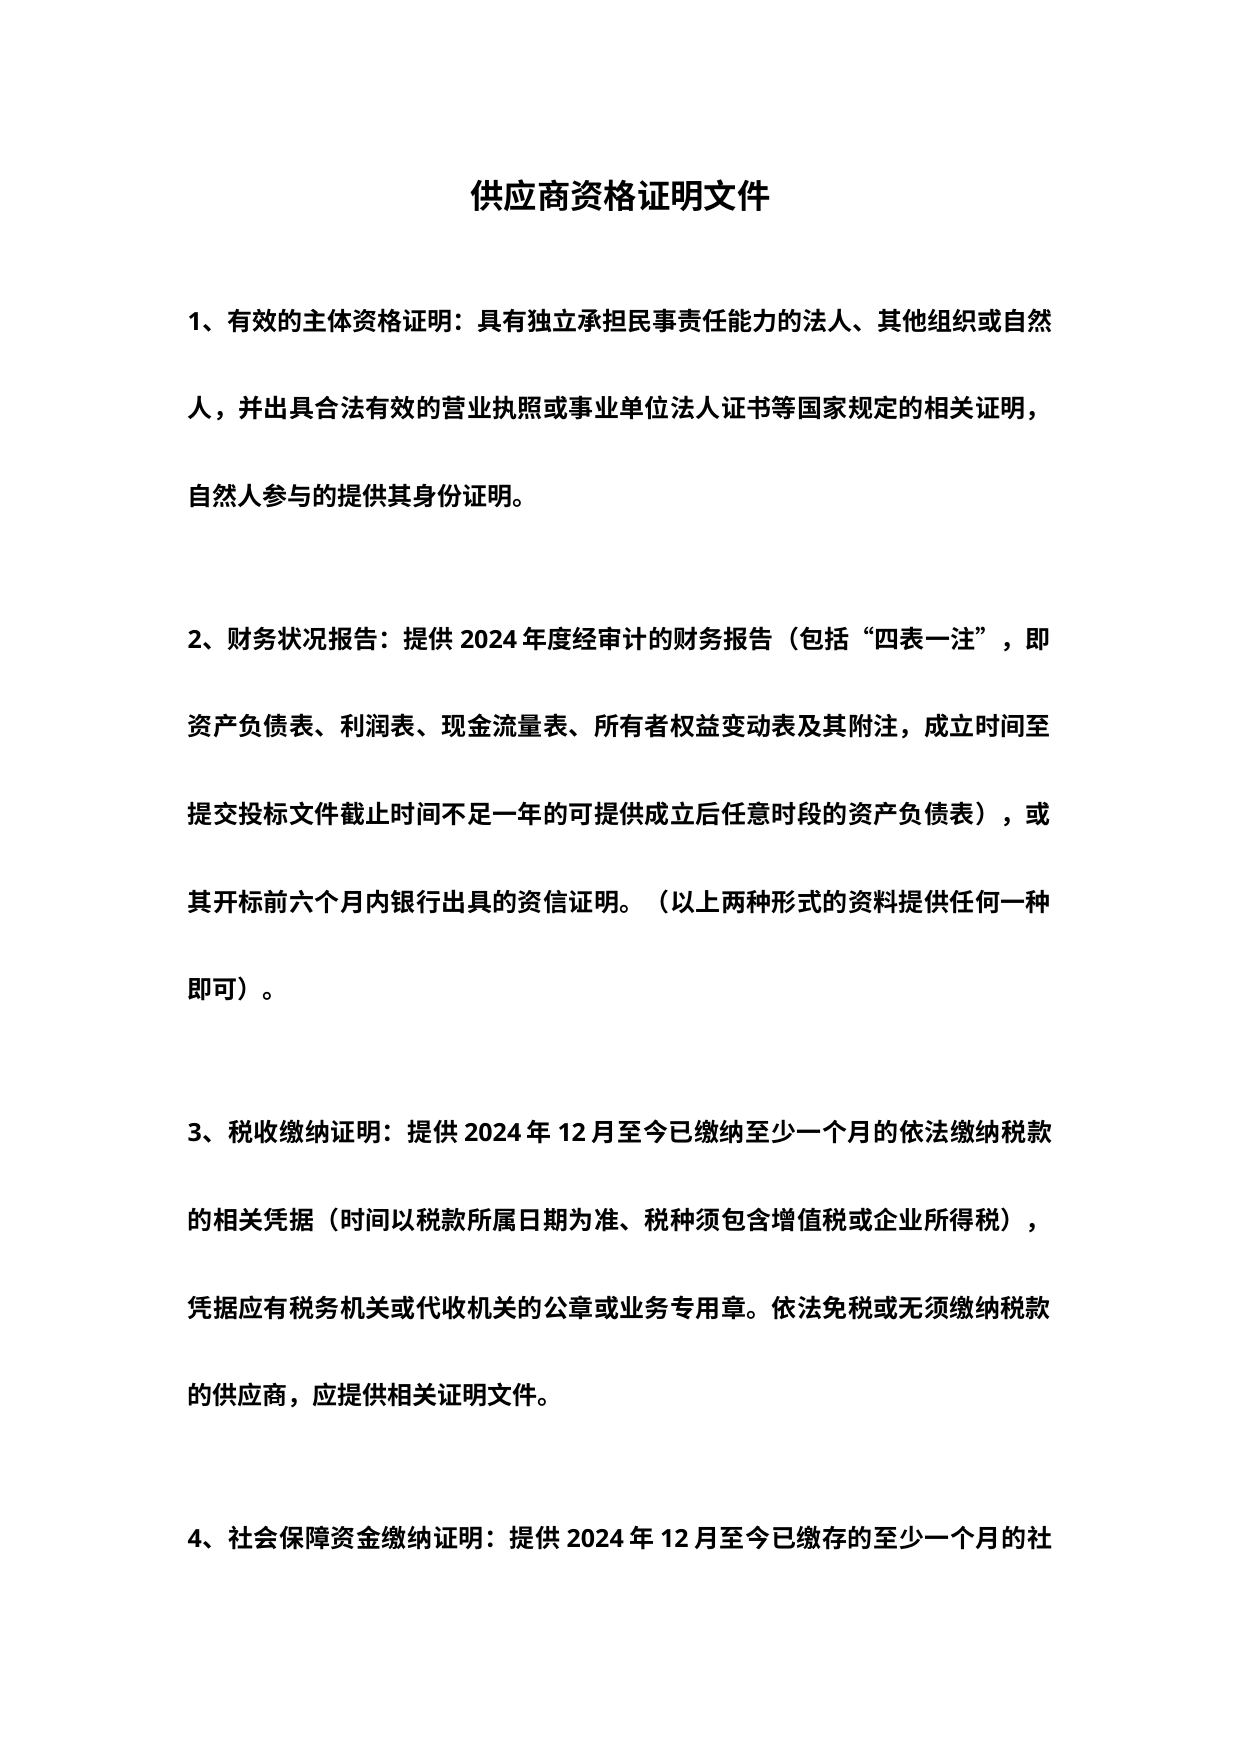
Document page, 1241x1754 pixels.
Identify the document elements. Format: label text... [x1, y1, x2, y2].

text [187, 1504, 1053, 1569]
text 1、有效的主体资格证明：具有独立承担民事责任能力的法人、其他组织或自然人，并出具合法有效的营业执照或事业单位法人证书等国家规定的相关证明，自然人参与的提供其身份证明。 [187, 287, 1053, 527]
text 3、税收缴纳证明：提供2024年12月至今已缴纳至少一个月的依法缴纳税款的相关凭据（时间以税款所属日期为准、税种须包含增值税或企业所得税），凭据应有税务机关或代收机关的公章或业务专用章。依法免税或无须缴纳税款的供应商，应提供相关证明文件。 [187, 1098, 1053, 1426]
text 供应商资格证明文件 [187, 162, 1053, 227]
text 2、财务状况报告：提供2024年度经审计的财务报告（包括“四表一注”，即资产负债表、利润表、现金流量表、所有者权益变动表及其附注，成立时间至提交投标文件截止时间不足一年的可提供成立后任意时段的资产负债表），或其开标前六个月内银行出具的资信证明。（以上两种形式的资料提供任何一种即可）。 [187, 605, 1053, 1021]
